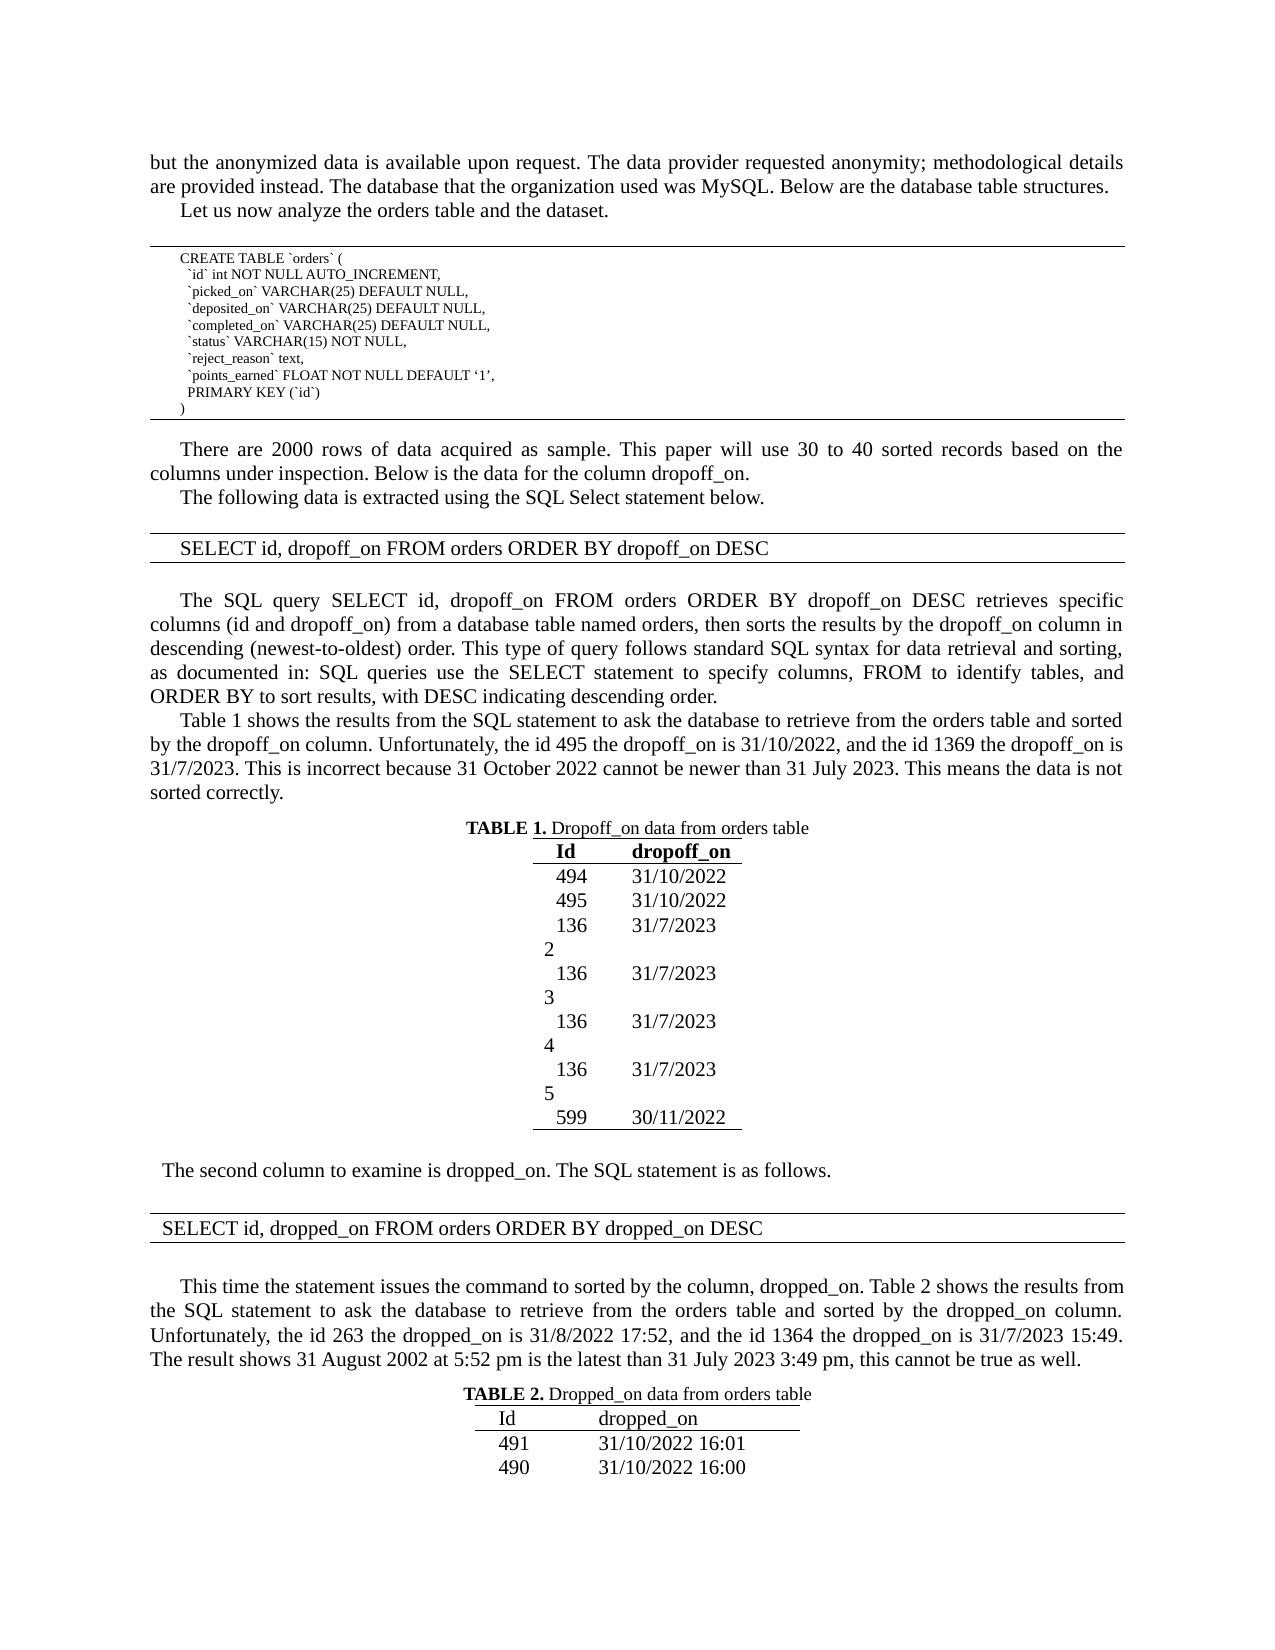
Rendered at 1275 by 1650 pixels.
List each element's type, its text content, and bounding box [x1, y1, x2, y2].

text The following data is extracted using the SQL Select statement below. [150, 485, 1125, 509]
table_cell 31/10/2022 16:00 [575, 1455, 800, 1479]
table_cell 31/10/2022 [609, 889, 742, 912]
table_cell 31/7/2023 [609, 1009, 742, 1057]
text Table 1 shows the results from the SQL statement to ask the database to retrieve from the orders table and sorted by the dropoff_on column. Unfortunately, the id 495 the dropoff_on is 31/10/2022, and the id 1369 the dropoff_on is 31/7/2023. This is incorrect because 31 October 2022 cannot be newer than 31 July 2023. This means the data is not sorted correctly. [150, 708, 1125, 804]
text SELECT id, dropoff_on FROM orders ORDER BY dropoff_on DESC [150, 534, 1125, 562]
table_header Id [475, 1406, 575, 1430]
text `status` VARCHAR(15) NOT NULL, [150, 333, 1125, 350]
table_cell 491 [475, 1431, 575, 1455]
table_header Id [533, 839, 608, 863]
text This time the statement issues the command to sorted by the column, dropped_on. Table 2 shows the results from the SQL statement to ask the database to retrieve from the orders table and sorted by the dropped_on column. Unfortunately, the id 263 the dropped_on is 31/8/2022 17:52, and the id 1364 the dropped_on is 31/7/2023 15:49. The result shows 31 August 2002 at 5:52 pm is the latest than 31 July 2023 3:49 pm, this cannot be true as well. [150, 1274, 1125, 1371]
table_cell 31/10/2022 16:01 [575, 1431, 800, 1455]
table_cell 490 [475, 1455, 575, 1479]
table_cell 31/7/2023 [609, 913, 742, 961]
table_cell 1363 [533, 961, 608, 1009]
text `id` int NOT NULL AUTO_INCREMENT, [150, 266, 1125, 283]
text TABLE 1. Dropoff_on data from orders table [150, 817, 1125, 838]
text ) [150, 400, 1125, 419]
text CREATE TABLE `orders` ( [150, 247, 1125, 266]
table_cell 30/11/2022 [609, 1105, 742, 1129]
text `completed_on` VARCHAR(25) DEFAULT NULL, [150, 316, 1125, 333]
table_cell 494 [533, 864, 608, 888]
text `points_earned` FLOAT NOT NULL DEFAULT ‘1’, [150, 367, 1125, 383]
text Let us now analyze the orders table and the dataset. [150, 198, 1125, 222]
table_cell 599 [533, 1105, 608, 1129]
text The second column to examine is dropped_on. The SQL statement is as follows. [150, 1158, 1125, 1182]
text `deposited_on` VARCHAR(25) DEFAULT NULL, [150, 300, 1125, 316]
table_cell 31/7/2023 [609, 961, 742, 1009]
text `reject_reason` text, [150, 350, 1125, 367]
table_cell 1364 [533, 1009, 608, 1057]
table_header dropoff_on [609, 839, 742, 863]
text The SQL query SELECT id, dropoff_on FROM orders ORDER BY dropoff_on DESC retrieves specific columns (id and dropoff_on) from a database table named orders, then sorts the results by the dropoff_on column in descending (newest-to-oldest) order. This type of query follows standard SQL syntax for data retrieval and sorting, as documented in: SQL queries use the SELECT statement to specify columns, FROM to identify tables, and ORDER BY to sort results, with DESC indicating descending order. [150, 588, 1125, 708]
table_cell 31/7/2023 [609, 1057, 742, 1105]
table_cell 31/10/2022 [609, 864, 742, 888]
text PRIMARY KEY (`id`) [150, 383, 1125, 400]
table_header dropped_on [575, 1406, 800, 1430]
table_cell 1365 [533, 1057, 608, 1105]
text `picked_on` VARCHAR(25) DEFAULT NULL, [150, 283, 1125, 300]
table_cell 495 [533, 889, 608, 912]
text TABLE 2. Dropped_on data from orders table [150, 1383, 1125, 1405]
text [150, 150, 1125, 198]
text SELECT id, dropped_on FROM orders ORDER BY dropped_on DESC [150, 1214, 1125, 1242]
text There are 2000 rows of data acquired as sample. This paper will use 30 to 40 sorted records based on the columns under inspection. Below is the data for the column dropoff_on. [150, 437, 1125, 485]
table_cell 1362 [533, 913, 608, 961]
